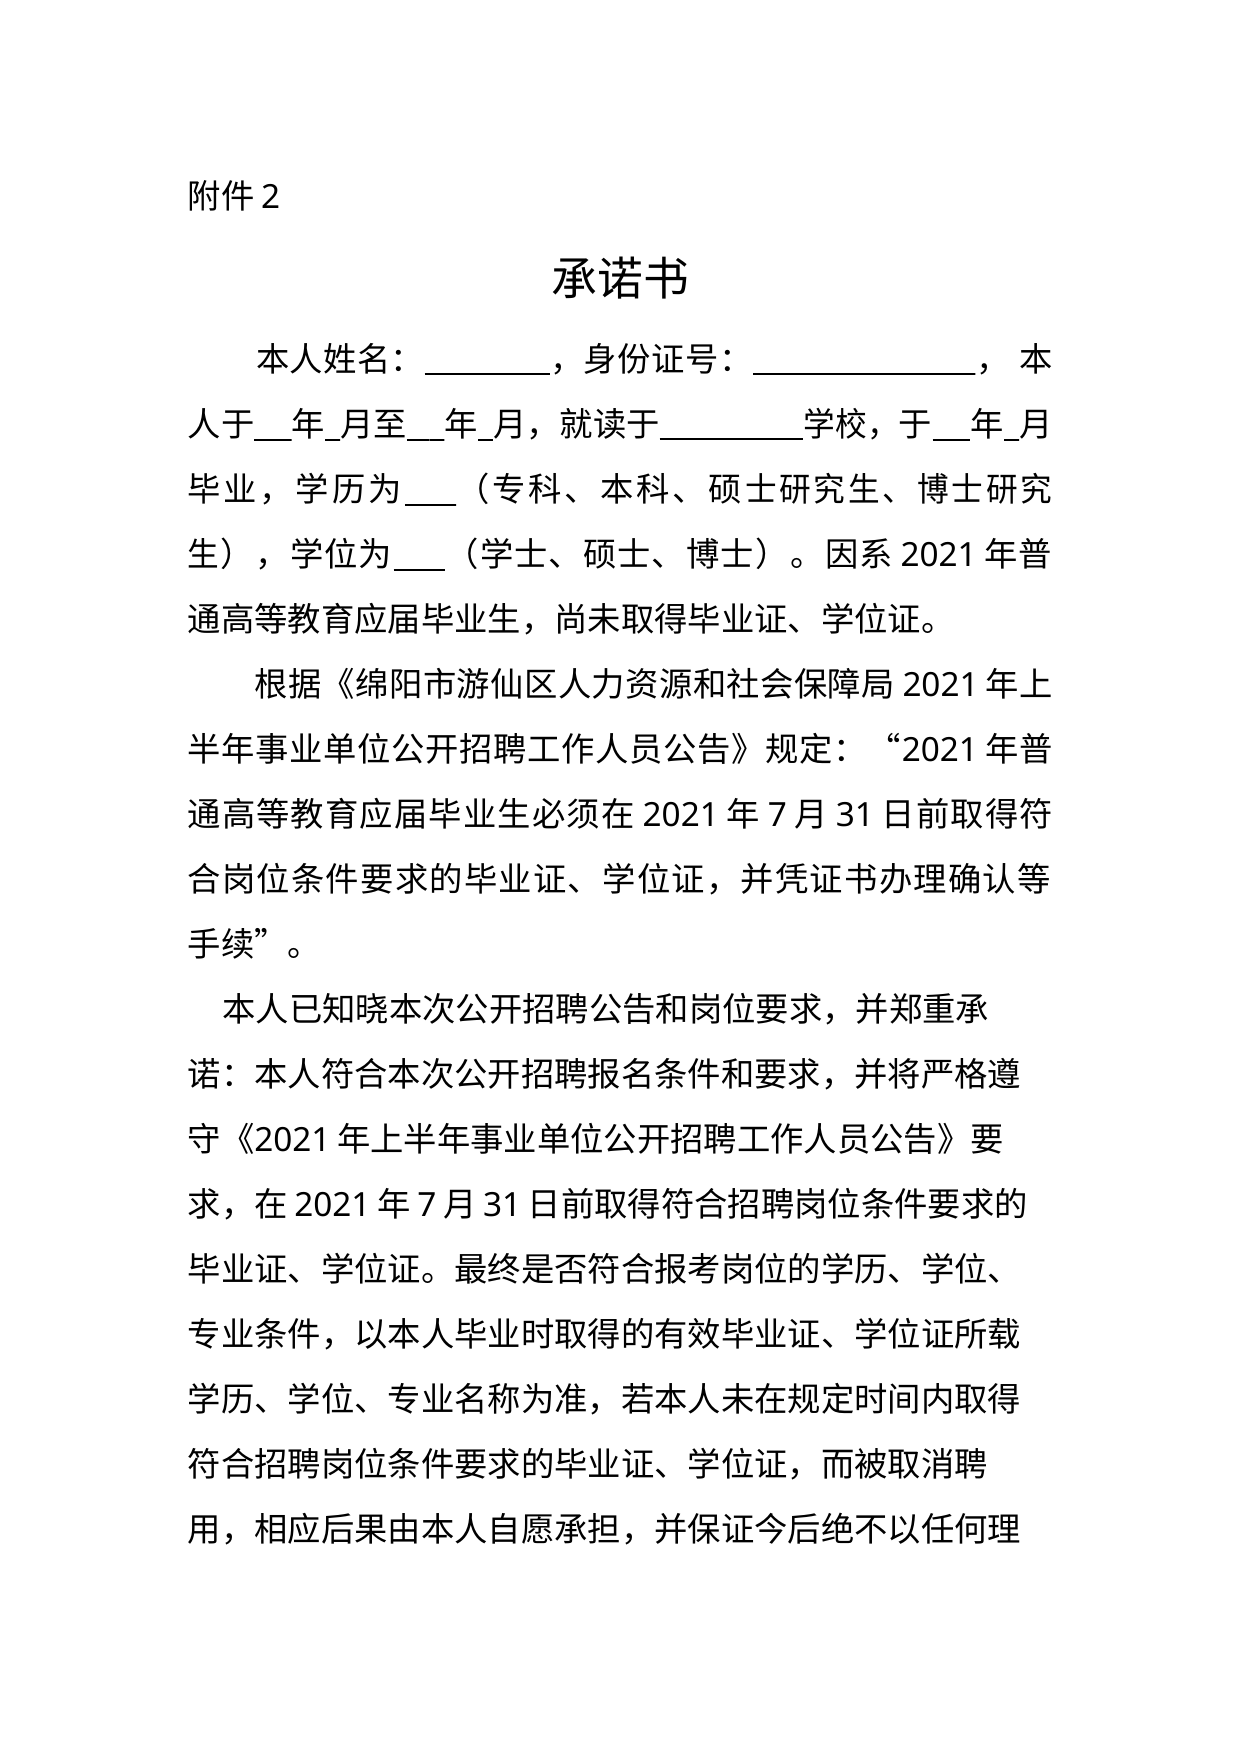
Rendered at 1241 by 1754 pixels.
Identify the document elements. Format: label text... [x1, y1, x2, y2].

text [187, 974, 1053, 1559]
text 附件2 [187, 162, 1053, 227]
text 承诺书 [187, 227, 1053, 324]
text 根据《绵阳市游仙区人力资源和社会保障局2021年上半年事业单位公开招聘工作人员公告》规定：“2021年普通高等教育应届毕业生必须在2021年7月31日前取得符合岗位条件要求的毕业证、学位证，并凭证书办理确认等手续”。 [187, 649, 1053, 974]
text 本人姓名： ，身份证号： ， 本人于 年 月至 年 月，就读于 学校，于 年 月毕业，学历为 （专科、本科、硕士研究生、博士研究生），学位为 （学士、硕士、博士）。因系2021年普通高等教育应届毕业生，尚未取得毕业证、学位证。 [187, 324, 1053, 649]
